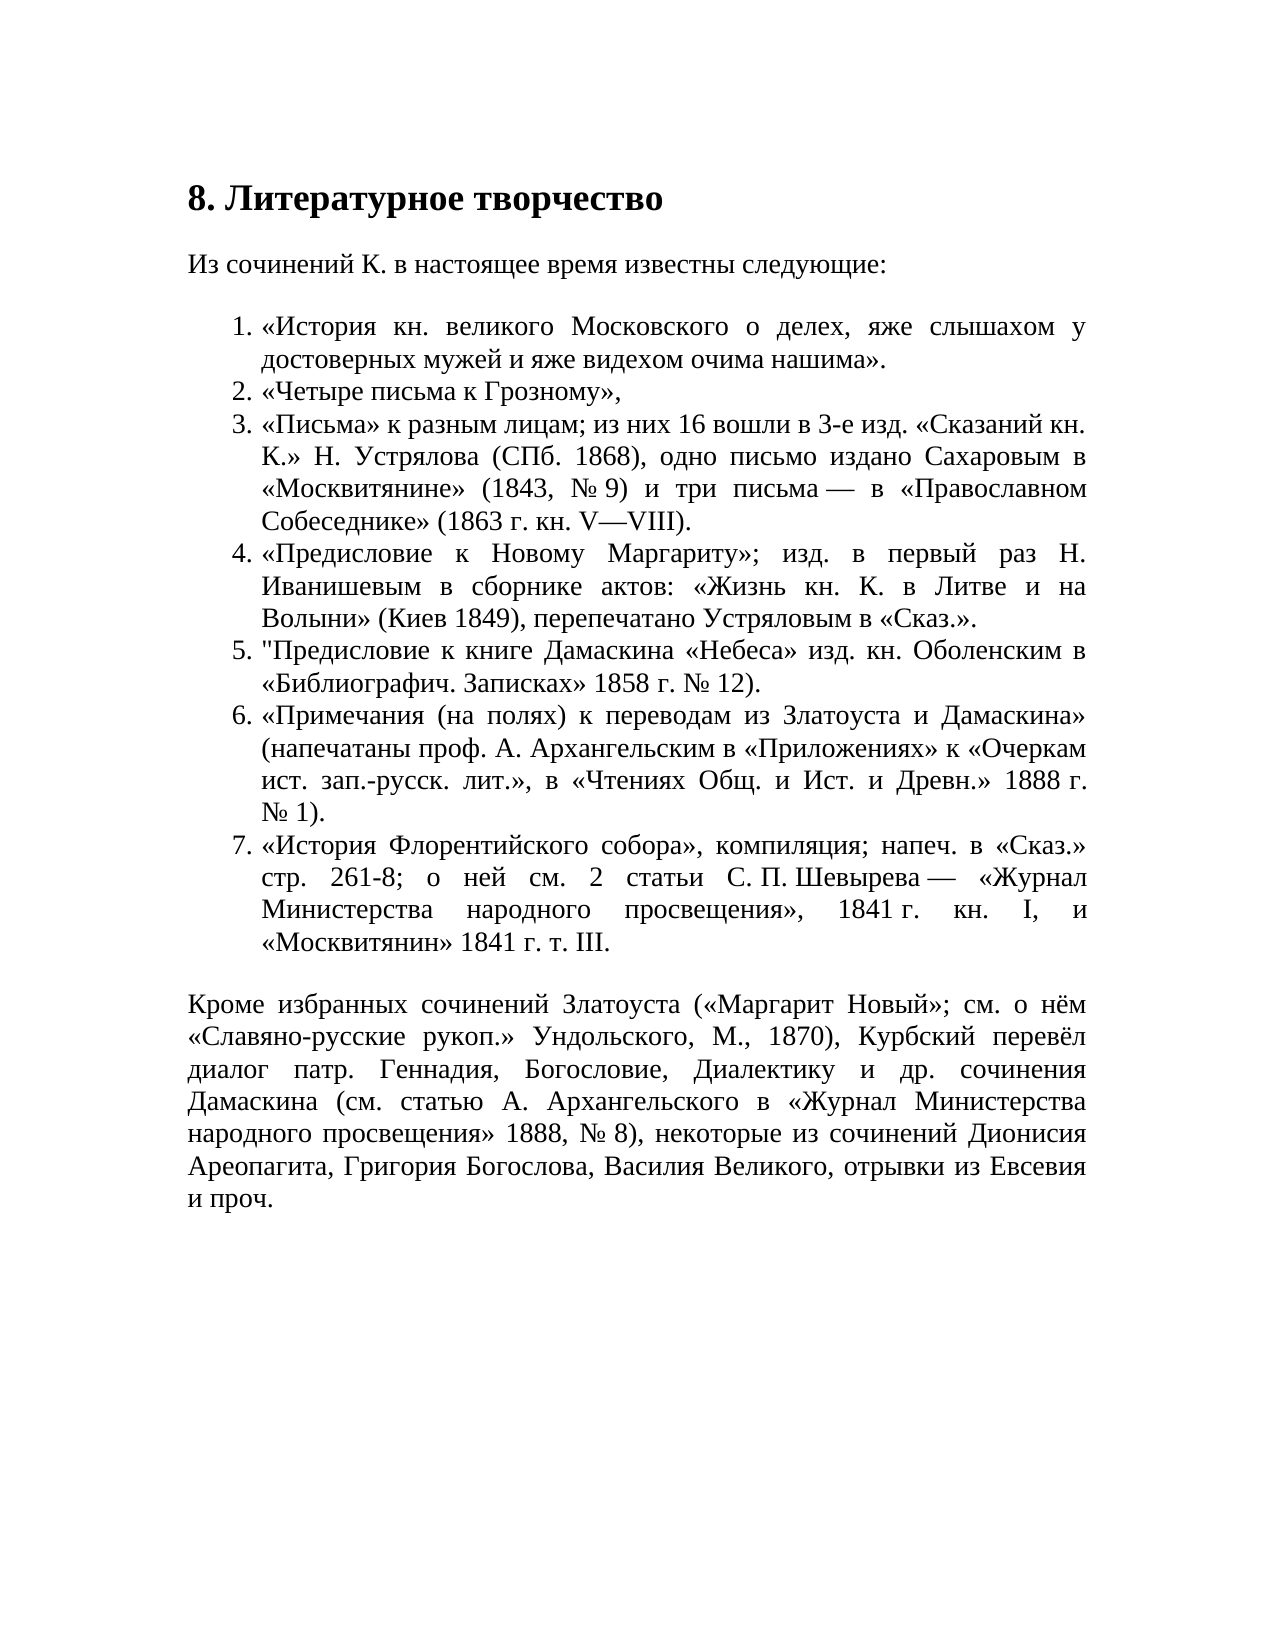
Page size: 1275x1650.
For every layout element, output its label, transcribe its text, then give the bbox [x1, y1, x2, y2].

text Кроме избранных сочинений Златоуста («Маргарит Новый»; см. о нём «Славяно-русские рукоп.» Ундольского, М., 1870), Курбский перевёл диалог патр. Геннадия, Богословие, Диалектику и др. сочинения Дамаскина (см. статью А. Архангельского в «Журнал Министерства народного просвещения» 1888, № 8), некоторые из сочинений Дионисия Ареопагита, Григория Богослова, Василия Великого, отрывки из Евсевия и проч. [187, 987, 1087, 1214]
list «Предисловие к Новому Маргариту»; изд. в первый раз Н. Иванишевым в сборнике актов: «Жизнь кн. К. в Литве и на Волыни» (Киев 1849), перепечатано Устряловым в «Сказ.». [232, 536, 1087, 633]
list «Письма» к разным лицам; из них 16 вошли в 3-е изд. «Сказаний кн. К.» Н. Устрялова (СПб. 1868), одно письмо издано Сахаровым в «Москвитянине» (1843, № 9) и три письма — в «Православном Собеседнике» (1863 г. кн. V—VIII). [232, 407, 1087, 536]
list «История кн. великого Московского о делех, яже слышахом у достоверных мужей и яже видехом очима нашима». [232, 309, 1087, 374]
list "Предисловие к книге Дамаскина «Небеса» изд. кн. Оболенским в «Библиографич. Записках» 1858 г. № 12). [232, 633, 1087, 698]
list «Примечания (на полях) к переводам из Златоуста и Дамаскина» (напечатаны проф. А. Архангельским в «Приложениях» к «Очеркам ист. зап.-русск. лит.», в «Чтениях Общ. и Ист. и Древн.» 1888 г. № 1). [232, 698, 1087, 828]
list «Четыре письма к Грозному», [232, 374, 1087, 407]
text Из сочинений К. в настоящее время известны следующие: [187, 248, 1087, 280]
list 8. Литературное творчество [187, 175, 1087, 218]
list «История Флорентийского собора», компиляция; напеч. в «Сказ.» стр. 261-8; о ней см. 2 статьи С. П. Шевырева — «Журнал Министерства народного просвещения», 1841 г. кн. I, и «Москвитянин» 1841 г. т. III. [232, 828, 1087, 957]
